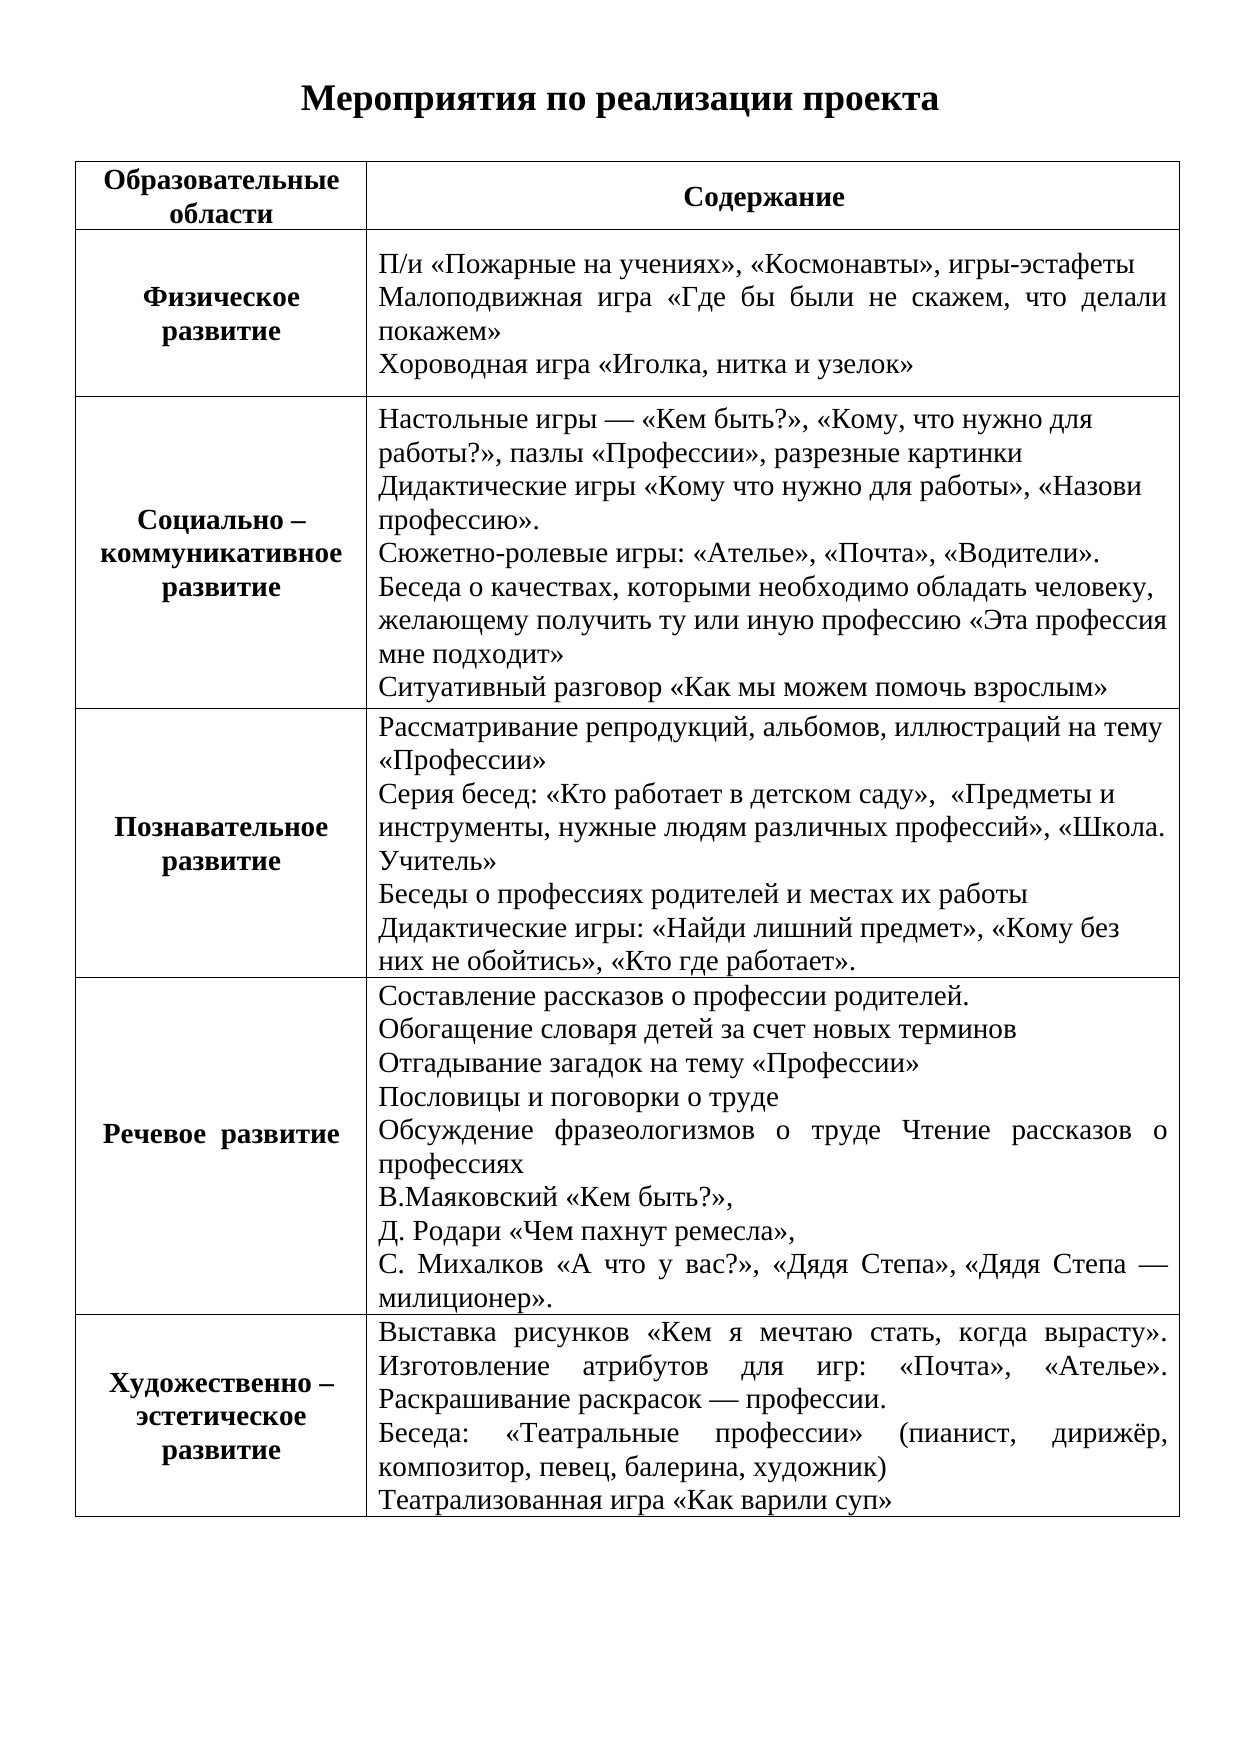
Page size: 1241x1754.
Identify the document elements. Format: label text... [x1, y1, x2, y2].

table_cell Познавательное развитие [76, 709, 366, 977]
table_cell П/и «Пожарные на учениях», «Космонавты», игры-эстафеты Малоподвижная игра «Где бы были не скажем, что делали покажем» Хороводная игра «Иголка, нитка и узелок» [367, 230, 1179, 396]
table_cell Социально – коммуникативное развитие [76, 397, 366, 708]
table_cell Составление рассказов о профессии родителей. Обогащение словаря детей за счет новых терминов Отгадывание загадок на тему «Профессии» Пословицы и поговорки о труде Обсуждение фразеологизмов о труде Чтение рассказов о профессиях В.Маяковский «Кем быть?», Д. Родари «Чем пахнут ремесла», С. Михалков «А что у вас?», «Дядя Степа», «Дядя Степа — милиционер». [367, 978, 1179, 1313]
table_cell Настольные игры — «Кем быть?», «Кому, что нужно для работы?», пазлы «Профессии», разрезные картинки Дидактические игры «Кому что нужно для работы», «Назови профессию». Сюжетно-ролевые игры: «Ателье», «Почта», «Водители». Беседа о качествах, которыми необходимо обладать человеку, желающему получить ту или иную профессию «Эта профессия мне подходит» Ситуативный разговор «Как мы можем помочь взрослым» [367, 397, 1179, 708]
table_cell Рассматривание репродукций, альбомов, иллюстраций на тему «Профессии» Серия бесед: «Кто работает в детском саду», «Предметы и инструменты, нужные людям различных профессий», «Школа. Учитель» Беседы о профессиях родителей и местах их работы Дидактические игры: «Найди лишний предмет», «Кому без них не обойтись», «Кто где работает». [367, 709, 1179, 977]
text Мероприятия по реализации проекта [75, 75, 1165, 118]
table_cell Художественно – эстетическое развитие [76, 1315, 366, 1516]
table_cell Речевое развитие [76, 978, 366, 1313]
table_cell Выставка рисунков «Кем я мечтаю стать, когда вырасту». Изготовление атрибутов для игр: «Почта», «Ателье». Раскрашивание раскрасок — профессии. Беседа: «Театральные профессии» (пианист, дирижёр, композитор, певец, балерина, художник) Театрализованная игра «Как варили суп» [367, 1315, 1179, 1516]
table_cell Физическое развитие [76, 230, 366, 396]
table_header Содержание [367, 162, 1179, 229]
table_header Образовательные области [76, 162, 366, 229]
